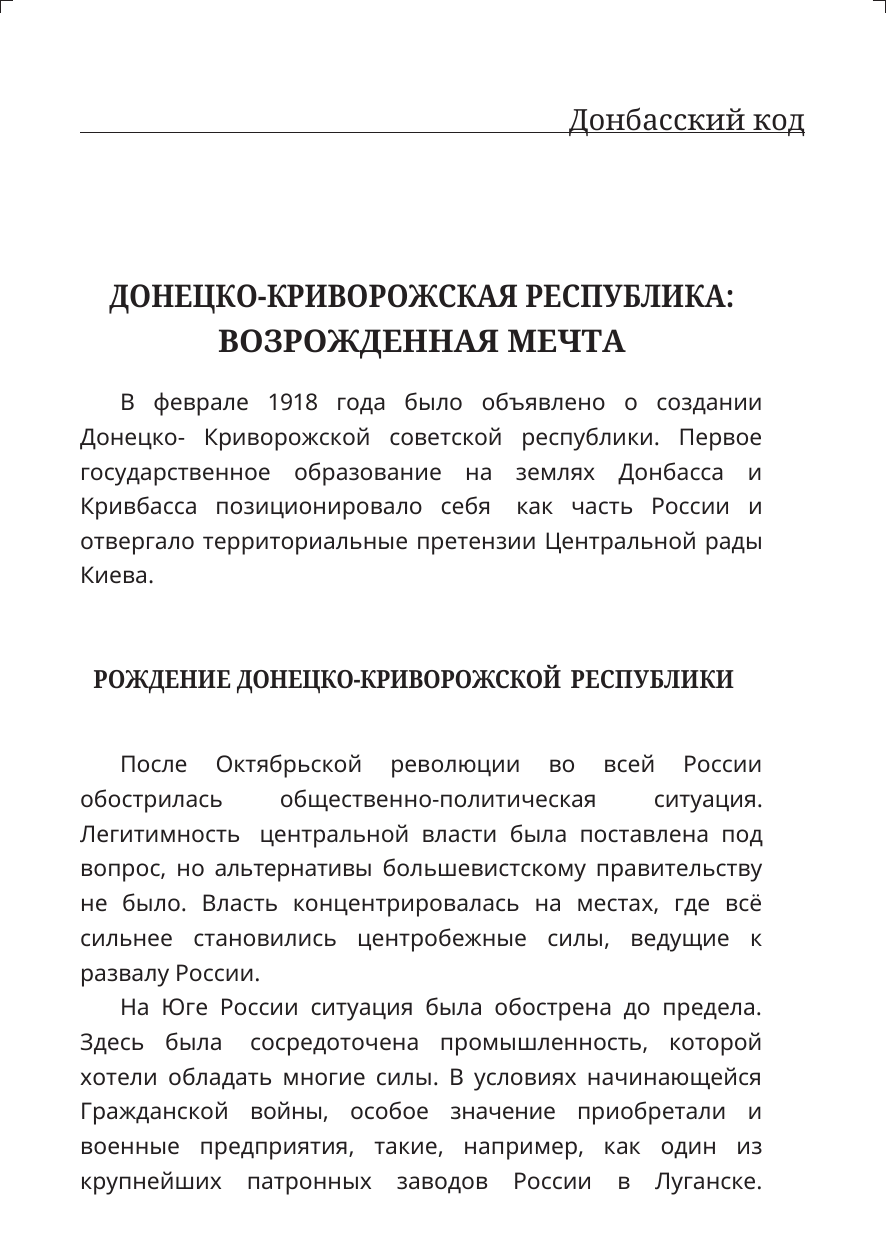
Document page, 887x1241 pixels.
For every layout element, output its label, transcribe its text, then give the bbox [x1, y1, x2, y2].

subtitle Донбасский код [80, 99, 820, 138]
text ДОНЕЦКО-КРИВОРОЖСКАЯ РЕСПУБЛИКА: ВОЗРОЖДЕННАЯ МЕЧТА [67, 274, 777, 362]
text В феврале 1918 года было объявлено о создании Донецко- Криворожской советской республики. Первое государственное образование на землях Донбасса и Кривбасса позиционировало себя как часть России и отвергало территориальные претензии Центральной рады Киева. [80, 386, 763, 591]
subtitle РОЖДЕНИЕ ДОНЕЦКО-КРИВОРОЖСКОЙ РЕСПУБЛИКИ [93, 662, 820, 696]
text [80, 991, 763, 1196]
text После Октябрьской революции во всей России обострилась общественно-политическая ситуация. Легитимность центральной власти была поставлена под вопрос, но альтернативы большевистскому правительству не было. Власть концентрировалась на местах, где всё сильнее становились центробежные силы, ведущие к развалу России. [80, 748, 763, 988]
